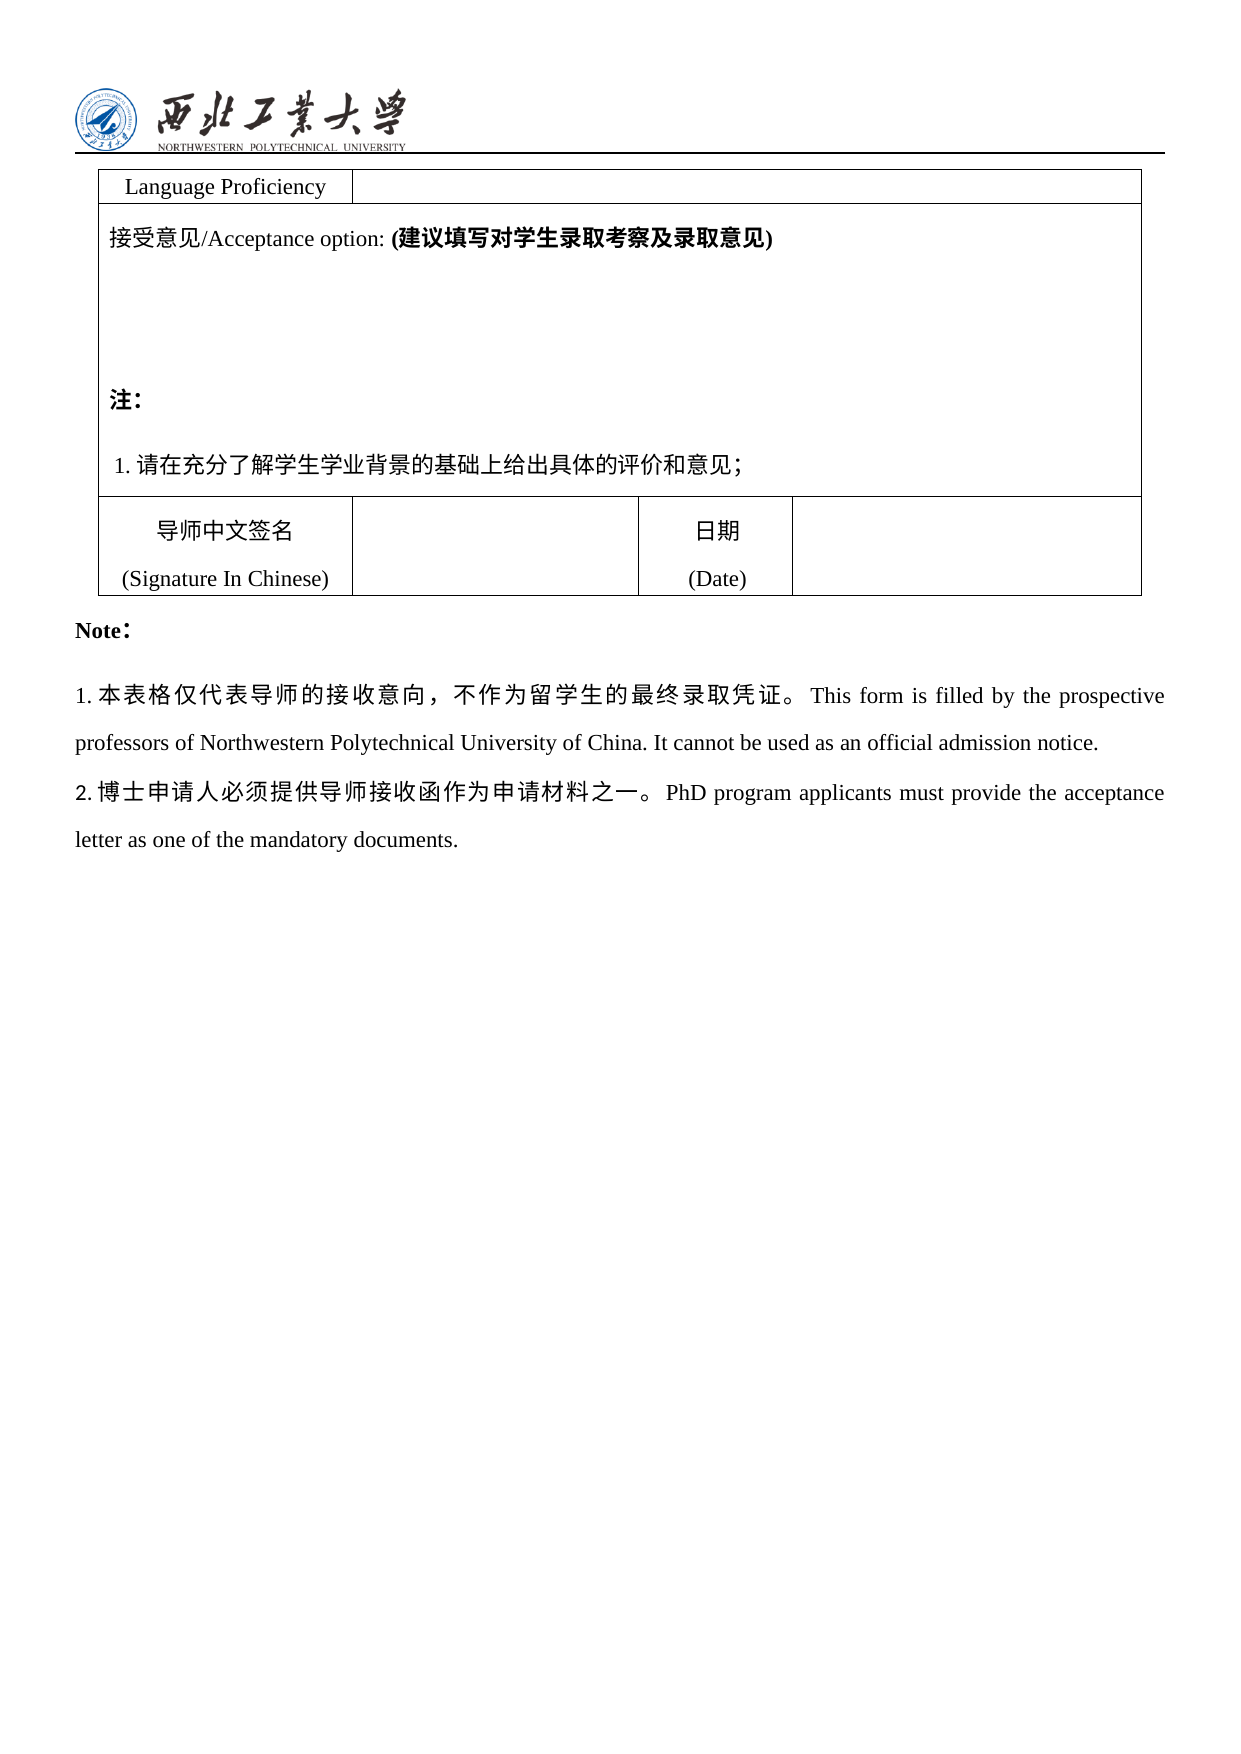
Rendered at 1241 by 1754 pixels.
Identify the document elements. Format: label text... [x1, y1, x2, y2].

list 博士申请人必须提供导师接收函作为申请材料之一。PhD program applicants must provide the acceptance letter as one of the mandatory documents. [75, 758, 1165, 856]
table_cell [793, 497, 1141, 594]
picture [75, 88, 406, 151]
table_cell 日期 (Date) [639, 497, 792, 594]
table_cell 语言水平 Language Proficiency [99, 170, 352, 202]
table_cell [353, 497, 638, 594]
table_cell 导师中文签名 (Signature In Chinese) [99, 497, 352, 594]
table_cell 接受意见/Acceptance option: (建议填写对学生录取考察及录取意见) 注： 1. 请在充分了解学生学业背景的基础上给出具体的评价和意见； [99, 204, 1141, 496]
text Note： [75, 596, 1165, 661]
table_cell [353, 170, 1141, 202]
list 本表格仅代表导师的接收意向，不作为留学生的最终录取凭证。This form is filled by the prospective professors of Northwestern Polytechnical University of China. It cannot be used as an official admission notice. [75, 661, 1165, 758]
